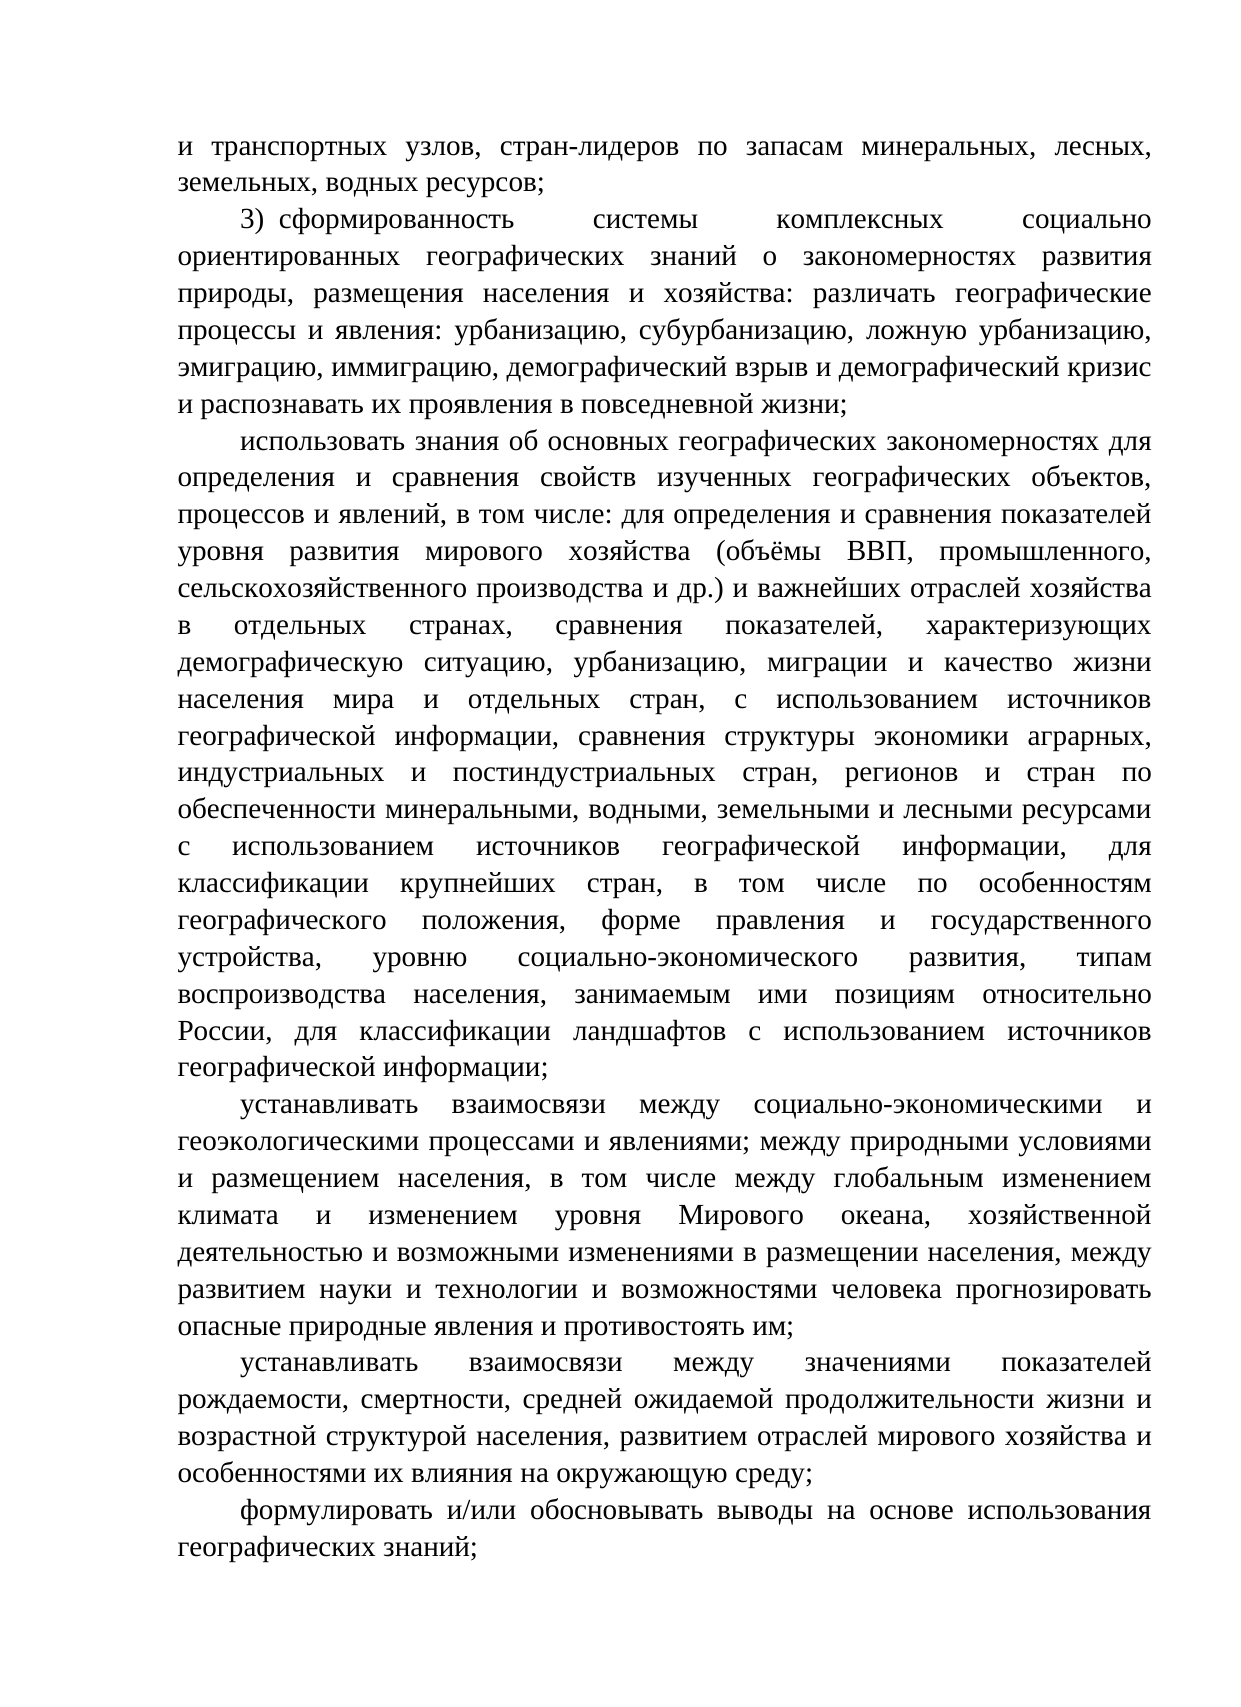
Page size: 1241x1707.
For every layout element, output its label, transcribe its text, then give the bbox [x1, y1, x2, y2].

text устанавливать взаимосвязи между социально-экономическими и геоэкологическими процессами и явлениями; между природными условиями и размещением населения, в том числе между глобальным изменением климата и изменением уровня Мирового океана, хозяйственной деятельностью и возможными изменениями в размещении населения, между развитием науки и технологии и возможностями человека прогнозировать опасные природные явления и противостоять им; [177, 1086, 1152, 1341]
text формулировать и/или обосновывать выводы на основе использования географических знаний; [177, 1492, 1152, 1562]
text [177, 128, 1152, 198]
text 3) сформированность системы комплексных социально ориентированных географических знаний о закономерностях развития природы, размещения населения и хозяйства: различать географические процессы и явления: урбанизацию, субурбанизацию, ложную урбанизацию, эмиграцию, иммиграцию, демографический взрыв и демографический кризис и распознавать их проявления в повседневной жизни; [177, 201, 1152, 419]
text использовать знания об основных географических закономерностях для определения и сравнения свойств изученных географических объектов, процессов и явлений, в том числе: для определения и сравнения показателей уровня развития мирового хозяйства (объёмы ВВП, промышленного, сельскохозяйственного производства и др.) и важнейших отраслей хозяйства в отдельных странах, сравнения показателей, характеризующих демографическую ситуацию, урбанизацию, миграции и качество жизни населения мира и отдельных стран, с использованием источников географической информации, сравнения структуры экономики аграрных, индустриальных и постиндустриальных стран, регионов и стран по обеспеченности минеральными, водными, земельными и лесными ресурсами с использованием источников географической информации, для классификации крупнейших стран, в том числе по особенностям географического положения, форме правления и государственного устройства, уровню социально-экономического развития, типам воспроизводства населения, занимаемым ими позициям относительно России, для классификации ландшафтов с использованием источников географической информации; [177, 423, 1152, 1083]
text устанавливать взаимосвязи между значениями показателей рождаемости, смертности, средней ожидаемой продолжительности жизни и возрастной структурой населения, развитием отраслей мирового хозяйства и особенностями их влияния на окружающую среду; [177, 1344, 1152, 1489]
